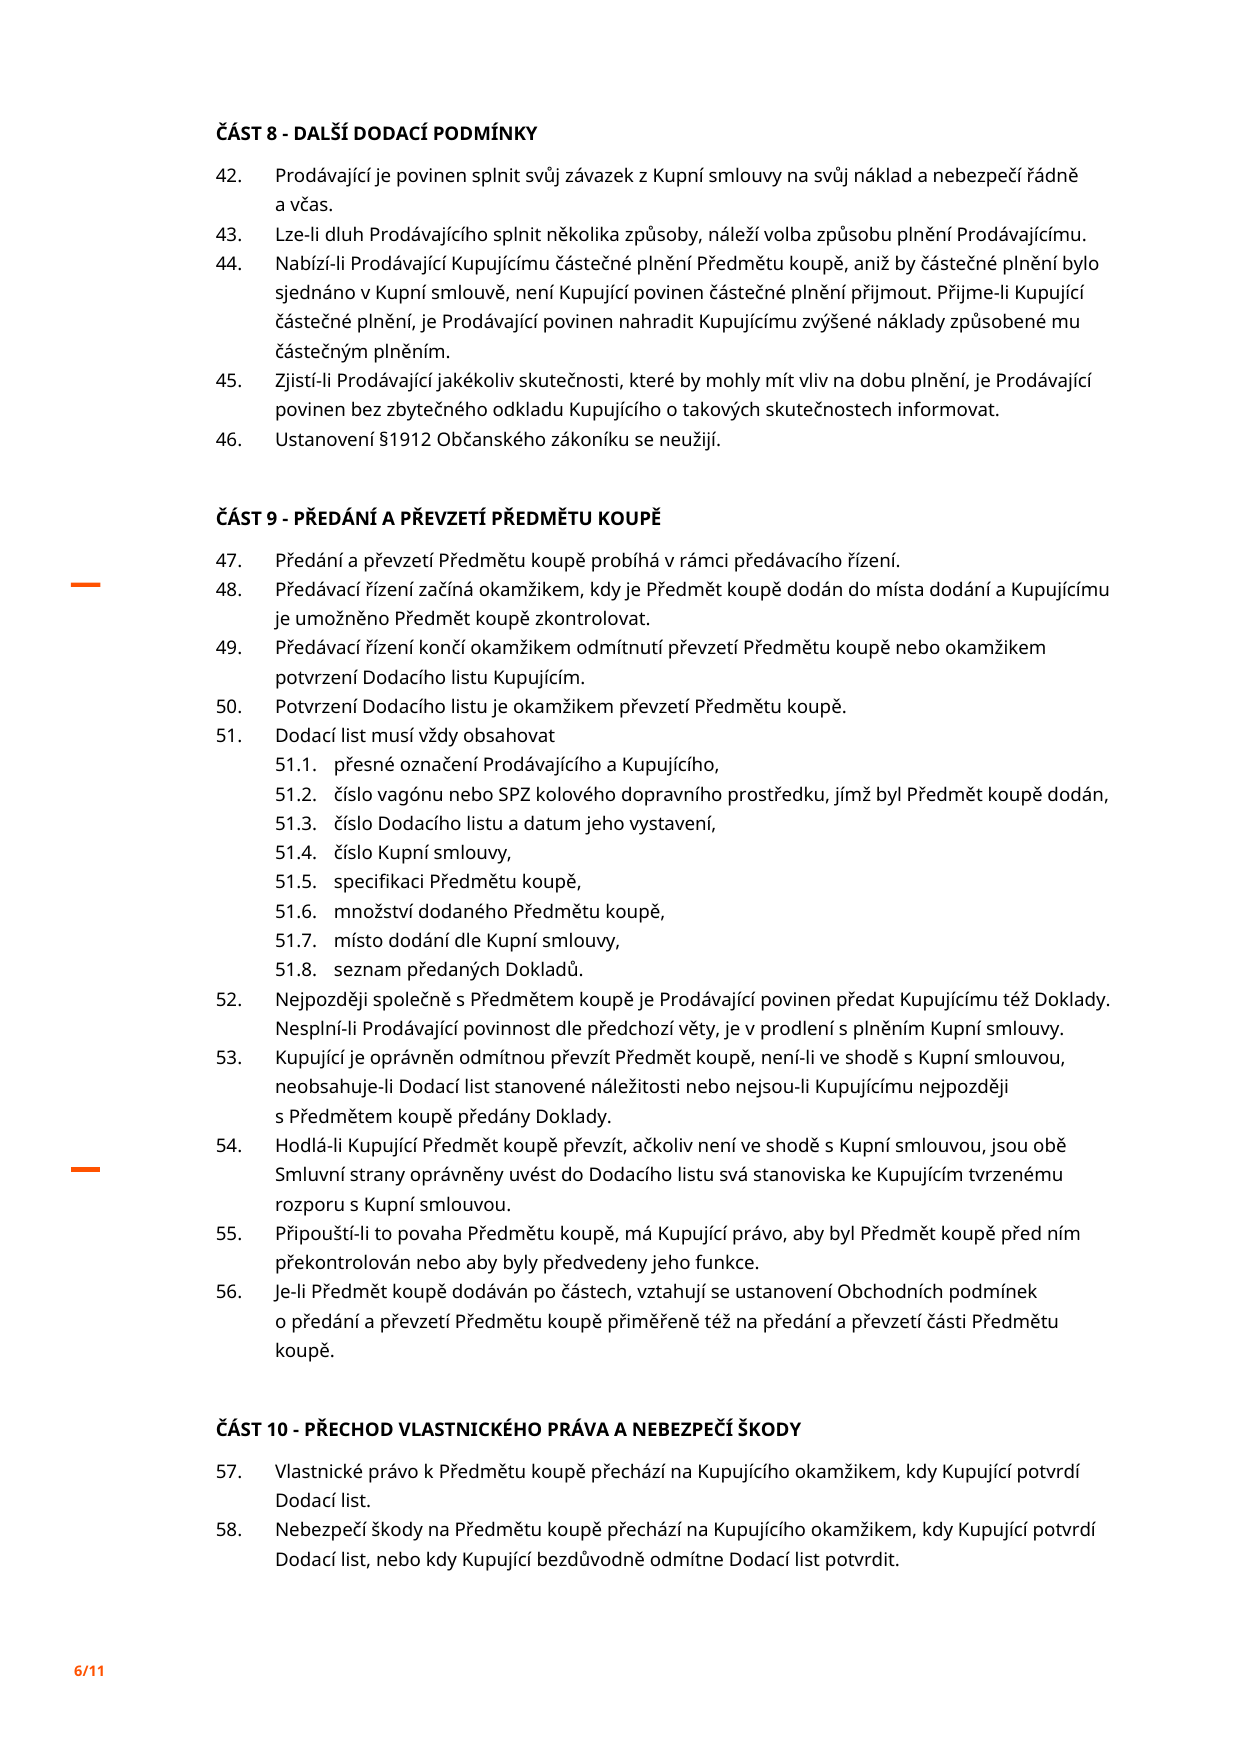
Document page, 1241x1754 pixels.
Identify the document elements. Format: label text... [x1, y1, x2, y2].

list Prodávající je povinen splnit svůj závazek z Kupní smlouvy na svůj náklad a nebezpečí řádně a včas. [216, 162, 1122, 217]
list místo dodání dle Kupní smlouvy, [275, 927, 1122, 953]
list Hodlá-li Kupující Předmět koupě převzít, ačkoliv není ve shodě s Kupní smlouvou, jsou obě Smluvní strany oprávněny uvést do Dodacího listu svá stanoviska ke Kupujícím tvrzenému rozporu s Kupní smlouvou. [216, 1132, 1122, 1216]
list seznam předaných Dokladů. [275, 957, 1122, 982]
list Ustanovení §1912 Občanského zákoníku se neužijí. [216, 426, 1122, 451]
list Předání a převzetí Předmětu koupě probíhá v rámci předávacího řízení. [216, 547, 1122, 572]
list Je-li Předmět koupě dodáván po částech, vztahují se ustanovení Obchodních podmínek o předání a převzetí Předmětu koupě přiměřeně též na předání a převzetí části Předmětu koupě. [216, 1279, 1122, 1363]
list číslo Dodacího listu a datum jeho vystavení, [275, 810, 1122, 836]
list množství dodaného Předmětu koupě, [275, 898, 1122, 924]
list Potvrzení Dodacího listu je okamžikem převzetí Předmětu koupě. [216, 693, 1122, 719]
list číslo vagónu nebo SPZ kolového dopravního prostředku, jímž byl Předmět koupě dodán, [275, 781, 1122, 807]
list specifikaci Předmětu koupě, [275, 869, 1122, 894]
list PŘEDÁNÍ A PŘEVZETÍ PŘEDMĚTU KOUPĚ [216, 505, 1122, 531]
list PŘECHOD VLASTNICKÉHO PRÁVA A NEBEZPEČÍ ŠKODY [216, 1416, 1122, 1442]
list DALŠÍ DODACÍ PODMÍNKY [216, 121, 1122, 146]
list Kupující je oprávněn odmítnou převzít Předmět koupě, není-li ve shodě s Kupní smlouvou, neobsahuje-li Dodací list stanovené náležitosti nebo nejsou-li Kupujícímu nejpozději s Předmětem koupě předány Doklady. [216, 1044, 1122, 1128]
list přesné označení Prodávajícího a Kupujícího, [275, 752, 1122, 777]
list Vlastnické právo k Předmětu koupě přechází na Kupujícího okamžikem, kdy Kupující potvrdí Dodací list. [216, 1458, 1122, 1513]
list Nejpozději společně s Předmětem koupě je Prodávající povinen předat Kupujícímu též Doklady. Nesplní-li Prodávající povinnost dle předchozí věty, je v prodlení s plněním Kupní smlouvy. [216, 986, 1122, 1041]
list Nebezpečí škody na Předmětu koupě přechází na Kupujícího okamžikem, kdy Kupující potvrdí Dodací list, nebo kdy Kupující bezdůvodně odmítne Dodací list potvrdit. [216, 1517, 1122, 1572]
list Připouští-li to povaha Předmětu koupě, má Kupující právo, aby byl Předmět koupě před ním překontrolován nebo aby byly předvedeny jeho funkce. [216, 1220, 1122, 1275]
list Předávací řízení končí okamžikem odmítnutí převzetí Předmětu koupě nebo okamžikem potvrzení Dodacího listu Kupujícím. [216, 635, 1122, 689]
list Zjistí-li Prodávající jakékoliv skutečnosti, které by mohly mít vliv na dobu plnění, je Prodávající povinen bez zbytečného odkladu Kupujícího o takových skutečnostech informovat. [216, 367, 1122, 422]
list číslo Kupní smlouvy, [275, 839, 1122, 865]
list Předávací řízení začíná okamžikem, kdy je Předmět koupě dodán do místa dodání a Kupujícímu je umožněno Předmět koupě zkontrolovat. [216, 576, 1122, 631]
list Nabízí-li Prodávající Kupujícímu částečné plnění Předmětu koupě, aniž by částečné plnění bylo sjednáno v Kupní smlouvě, není Kupující povinen částečné plnění přijmout. Přijme-li Kupující částečné plnění, je Prodávající povinen nahradit Kupujícímu zvýšené náklady způsobené mu částečným plněním. [216, 250, 1122, 363]
list Lze-li dluh Prodávajícího splnit několika způsoby, náleží volba způsobu plnění Prodávajícímu. [216, 221, 1122, 246]
list Dodací list musí vždy obsahovat [216, 722, 1122, 748]
